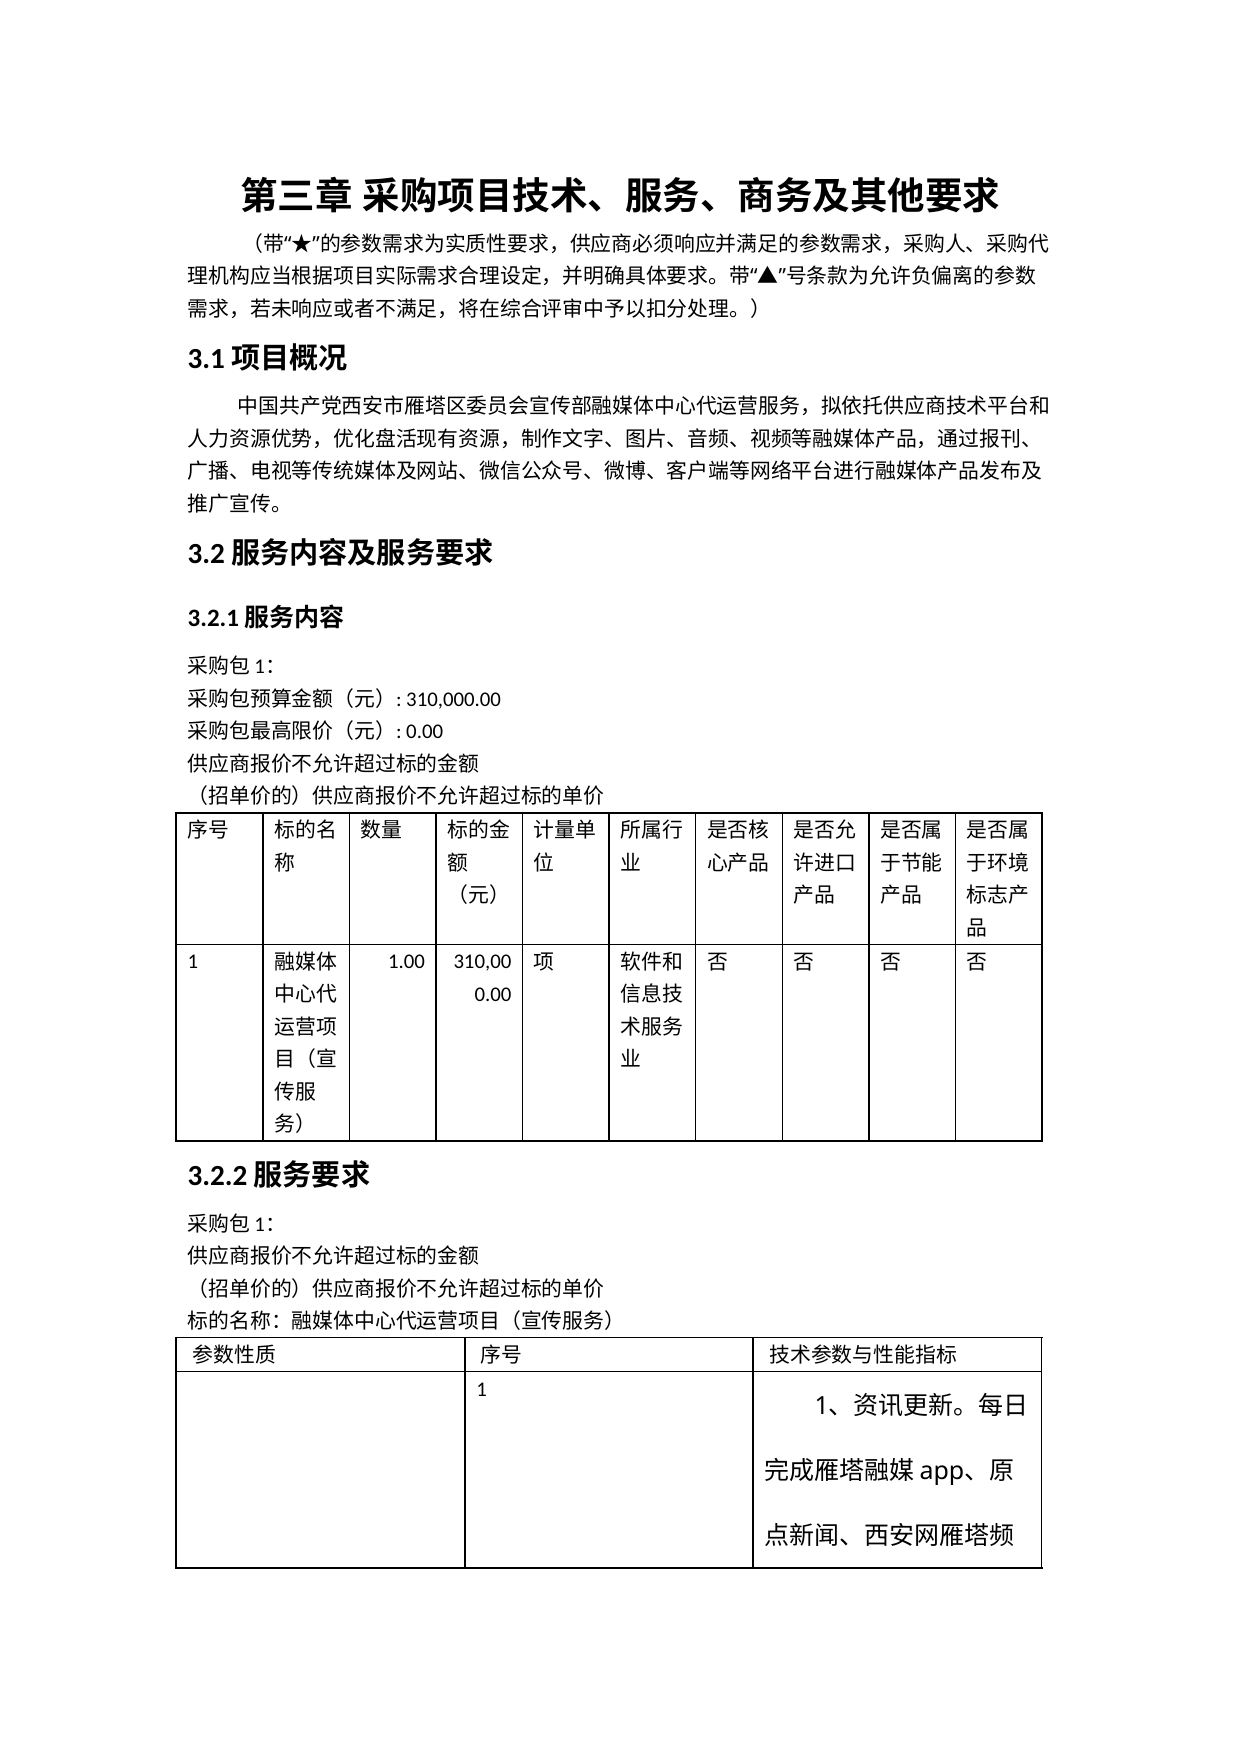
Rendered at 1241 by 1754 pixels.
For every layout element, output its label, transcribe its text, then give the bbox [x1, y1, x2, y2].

table_header 是否属于环境标志产品 [956, 814, 1041, 943]
text （招单价的）供应商报价不允许超过标的单价 [187, 779, 1053, 812]
text 采购包预算金额（元）: 310,000.00 [187, 682, 1053, 714]
table_cell 否 [696, 945, 782, 1140]
text 采购包1： [187, 1207, 1053, 1239]
table_cell 否 [783, 945, 868, 1140]
text 标的名称：融媒体中心代运营项目（宣传服务） [187, 1304, 1053, 1337]
table_cell 项 [523, 945, 608, 1140]
text 3.1项目概况 [187, 324, 1053, 389]
text 中国共产党西安市雁塔区委员会宣传部融媒体中心代运营服务，拟依托供应商技术平台和人力资源优势，优化盘活现有资源，制作文字、图片、音频、视频等融媒体产品，通过报刊、广播、电视等传统媒体及网站、微信公众号、微博、客户端等网络平台进行融媒体产品发布及推广宣传。 [187, 389, 1053, 519]
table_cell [754, 1372, 1041, 1567]
text （带“★”的参数需求为实质性要求，供应商必须响应并满足的参数需求，采购人、采购代理机构应当根据项目实际需求合理设定，并明确具体要求。带“▲”号条款为允许负偏离的参数需求，若未响应或者不满足，将在综合评审中予以扣分处理。） [187, 227, 1053, 324]
table_cell 310,000.00 [437, 945, 522, 1140]
table_cell 否 [956, 945, 1041, 1140]
table_header 参数性质 [177, 1338, 464, 1371]
table_header 标的名称 [264, 814, 349, 943]
table_header 序号 [466, 1338, 752, 1371]
table_header 技术参数与性能指标 [754, 1338, 1041, 1371]
table_cell 否 [870, 945, 955, 1140]
table_cell [177, 1372, 464, 1567]
table_cell 软件和信息技术服务业 [610, 945, 695, 1140]
text 3.2.2服务要求 [187, 1142, 1053, 1207]
table_cell 1 [466, 1372, 752, 1567]
table_cell 1 [177, 945, 262, 1140]
table_header 标的金额 （元） [437, 814, 522, 943]
text 供应商报价不允许超过标的金额 [187, 747, 1053, 779]
table_header 是否核心产品 [696, 814, 782, 943]
text 供应商报价不允许超过标的金额 [187, 1239, 1053, 1272]
table_header 计量单位 [523, 814, 608, 943]
table_header 是否允许进口产品 [783, 814, 868, 943]
text 3.2.1服务内容 [187, 584, 1053, 649]
table_header 所属行业 [610, 814, 695, 943]
table_cell 融媒体中心代运营项目（宣传服务） [264, 945, 349, 1140]
text 3.2服务内容及服务要求 [187, 519, 1053, 584]
text （招单价的）供应商报价不允许超过标的单价 [187, 1272, 1053, 1304]
text 第三章 采购项目技术、服务、商务及其他要求 [187, 162, 1053, 227]
table_cell 1.00 [350, 945, 435, 1140]
table_header 序号 [177, 814, 262, 943]
table_header 是否属于节能产品 [870, 814, 955, 943]
text 采购包1： [187, 649, 1053, 682]
table_header 数量 [350, 814, 435, 943]
text 采购包最高限价（元）: 0.00 [187, 714, 1053, 747]
